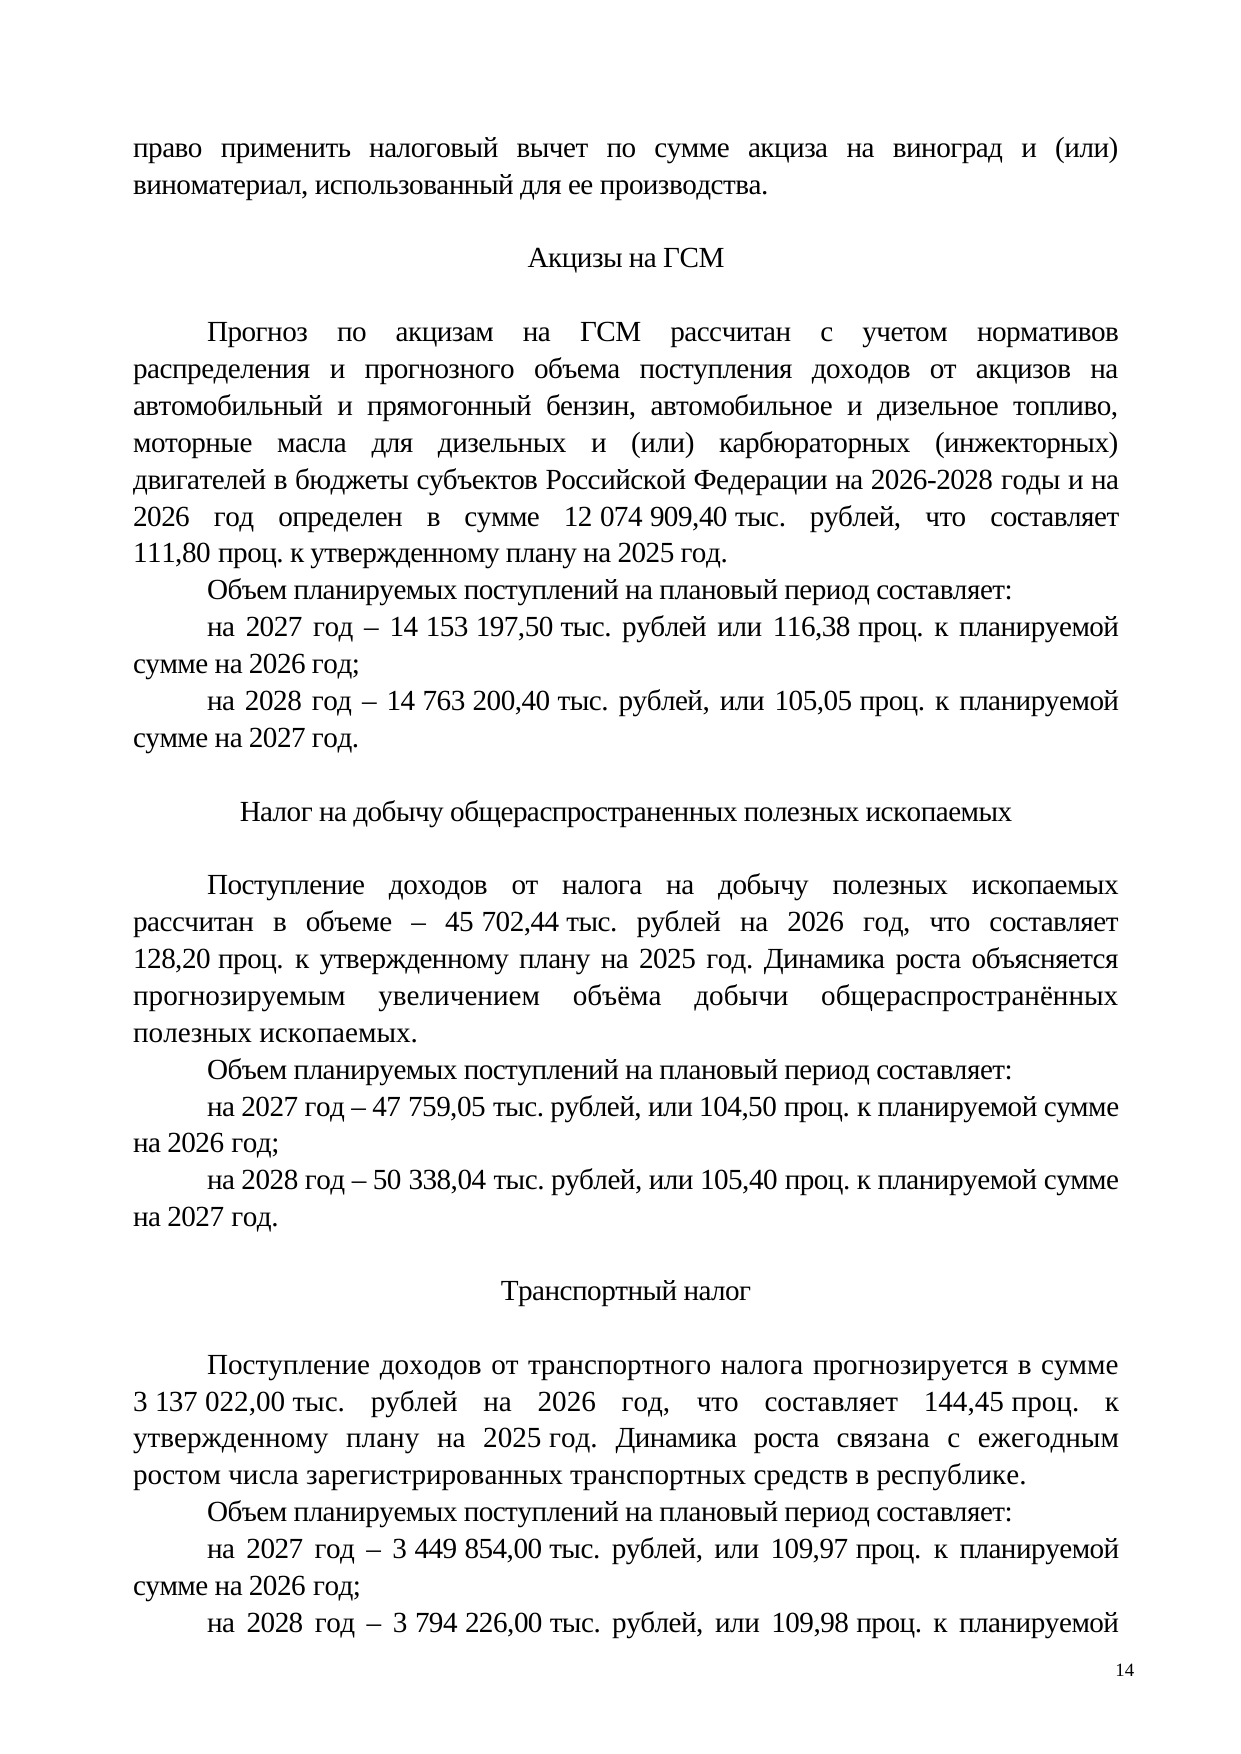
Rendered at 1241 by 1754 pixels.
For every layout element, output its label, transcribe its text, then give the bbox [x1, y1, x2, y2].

text Поступление доходов от транспортного налога прогнозируется в сумме 3 137 022,00 тыс. рублей на 2026 год, что составляет 144,45 проц. к утвержденному плану на 2025 год. Динамика роста связана с ежегодным ростом числа зарегистрированных транспортных средств в республике. [133, 1347, 1119, 1491]
text Транспортный налог [133, 1273, 1119, 1307]
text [133, 1605, 1119, 1638]
text Прогноз по акцизам на ГСМ рассчитан с учетом нормативов распределения и прогнозного объема поступления доходов от акцизов на автомобильный и прямогонный бензин, автомобильное и дизельное топливо, моторные масла для дизельных и (или) карбюраторных (инжекторных) двигателей в бюджеты субъектов Российской Федерации на 2026-2028 годы и на 2026 год определен в сумме 12 074 909,40 тыс. рублей, что составляет 111,80 проц. к утвержденному плану на 2025 год. [133, 314, 1119, 569]
text на 2028 год – 14 763 200,40 тыс. рублей, или 105,05 проц. к планируемой сумме на 2027 год. [133, 683, 1119, 753]
text Поступление доходов от налога на добычу полезных ископаемых рассчитан в объеме – 45 702,44 тыс. рублей на 2026 год, что составляет 128,20 проц. к утвержденному плану на 2025 год. Динамика роста объясняется прогнозируемым увеличением объёма добычи общераспространённых полезных ископаемых. [133, 867, 1119, 1048]
text на 2027 год – 14 153 197,50 тыс. рублей или 116,38 проц. к планируемой сумме на 2026 год; [133, 609, 1119, 680]
text Объем планируемых поступлений на плановый период составляет: [133, 1494, 1119, 1528]
text Налог на добычу общераспространенных полезных ископаемых [133, 794, 1119, 827]
text на 2027 год – 3 449 854,00 тыс. рублей, или 109,97 проц. к планируемой сумме на 2026 год; [133, 1531, 1119, 1602]
text на 2027 год – 47 759,05 тыс. рублей, или 104,50 проц. к планируемой сумме на 2026 год; [133, 1089, 1119, 1159]
text Объем планируемых поступлений на плановый период составляет: [133, 572, 1119, 606]
text Объем планируемых поступлений на плановый период составляет: [133, 1052, 1119, 1085]
text Акцизы на ГСМ [133, 241, 1119, 274]
text на 2028 год – 50 338,04 тыс. рублей, или 105,40 проц. к планируемой сумме на 2027 год. [133, 1162, 1119, 1233]
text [133, 130, 1119, 200]
